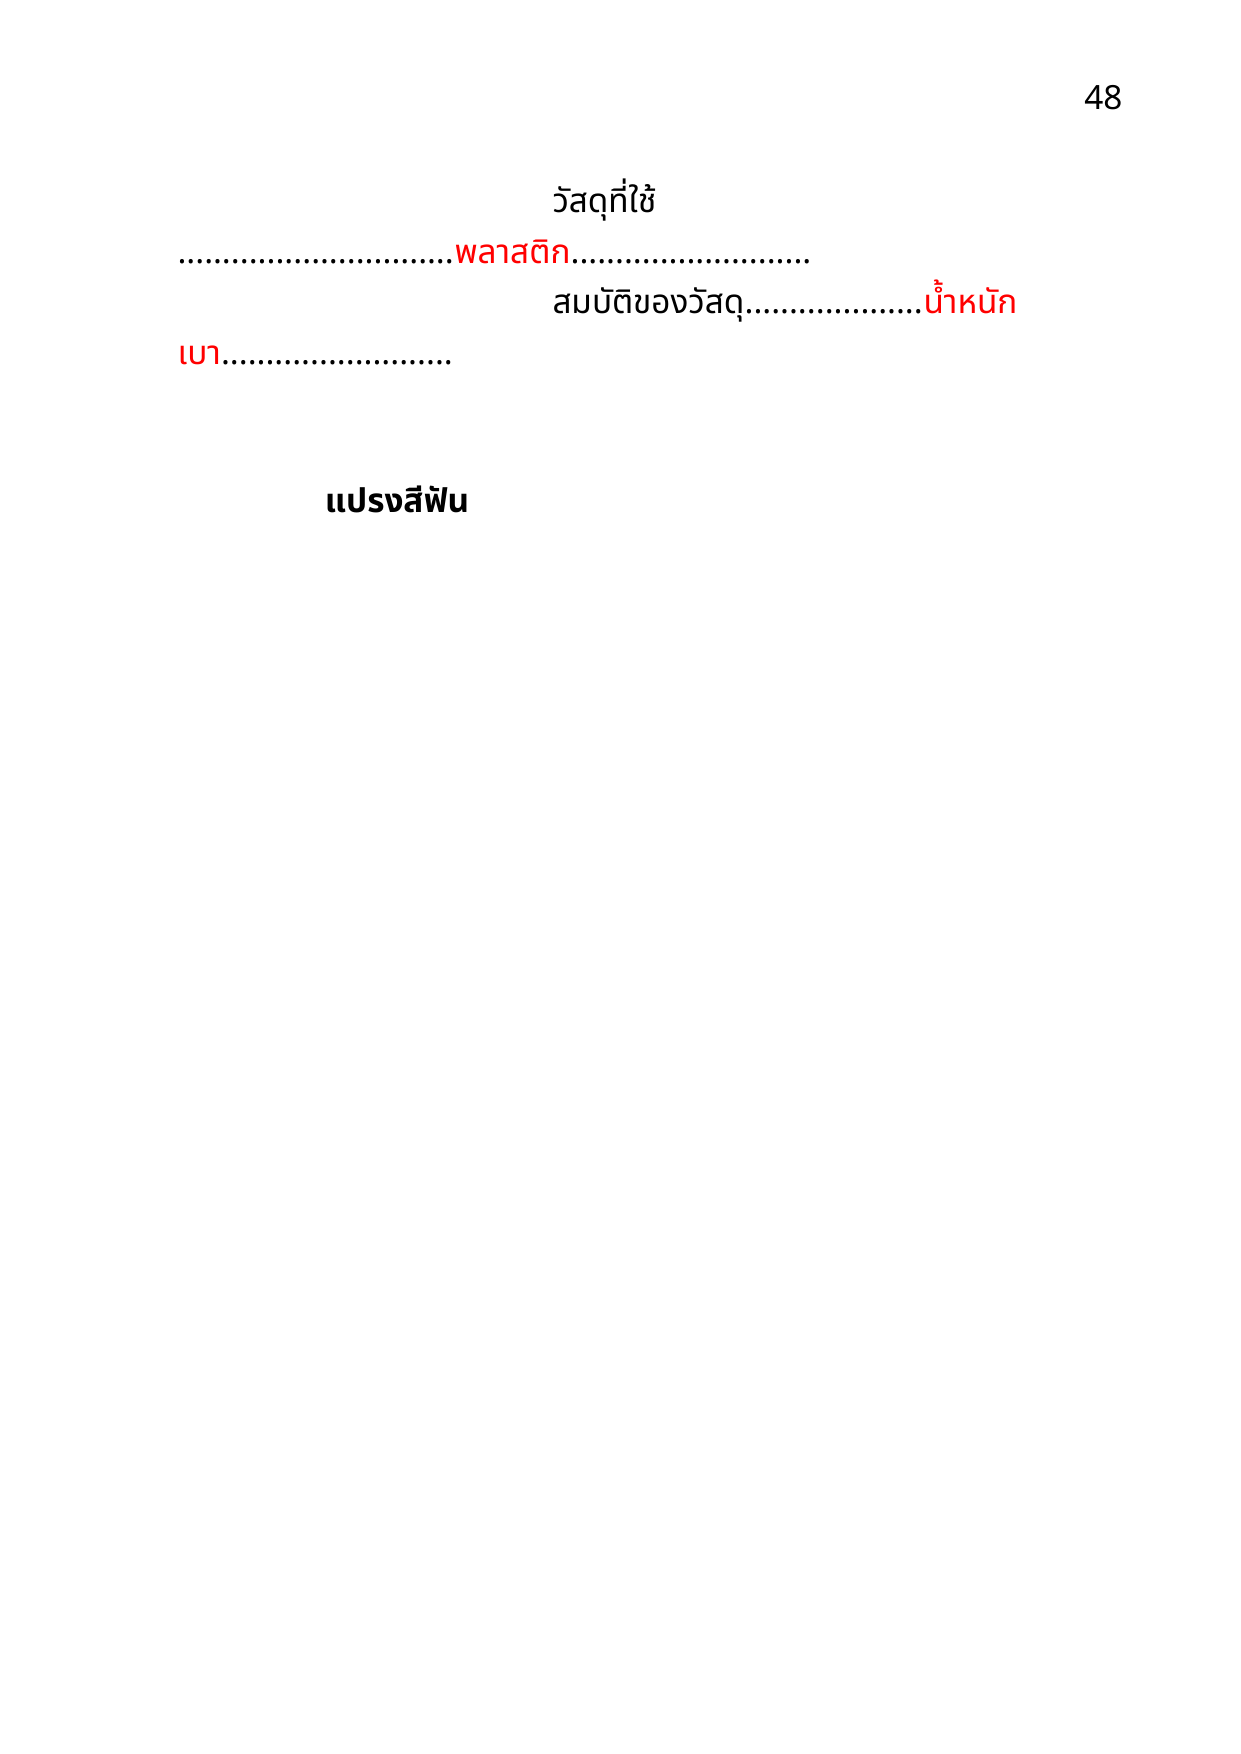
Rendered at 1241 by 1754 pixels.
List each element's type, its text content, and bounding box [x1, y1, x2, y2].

text สมบัติของวัสดุ....................น้ำหนักเบา.......................... [177, 278, 1122, 379]
text วัสดุที่ใช้ ...............................พลาสติก........................... [177, 177, 1122, 278]
text แปรงสีฟัน [177, 477, 1122, 527]
